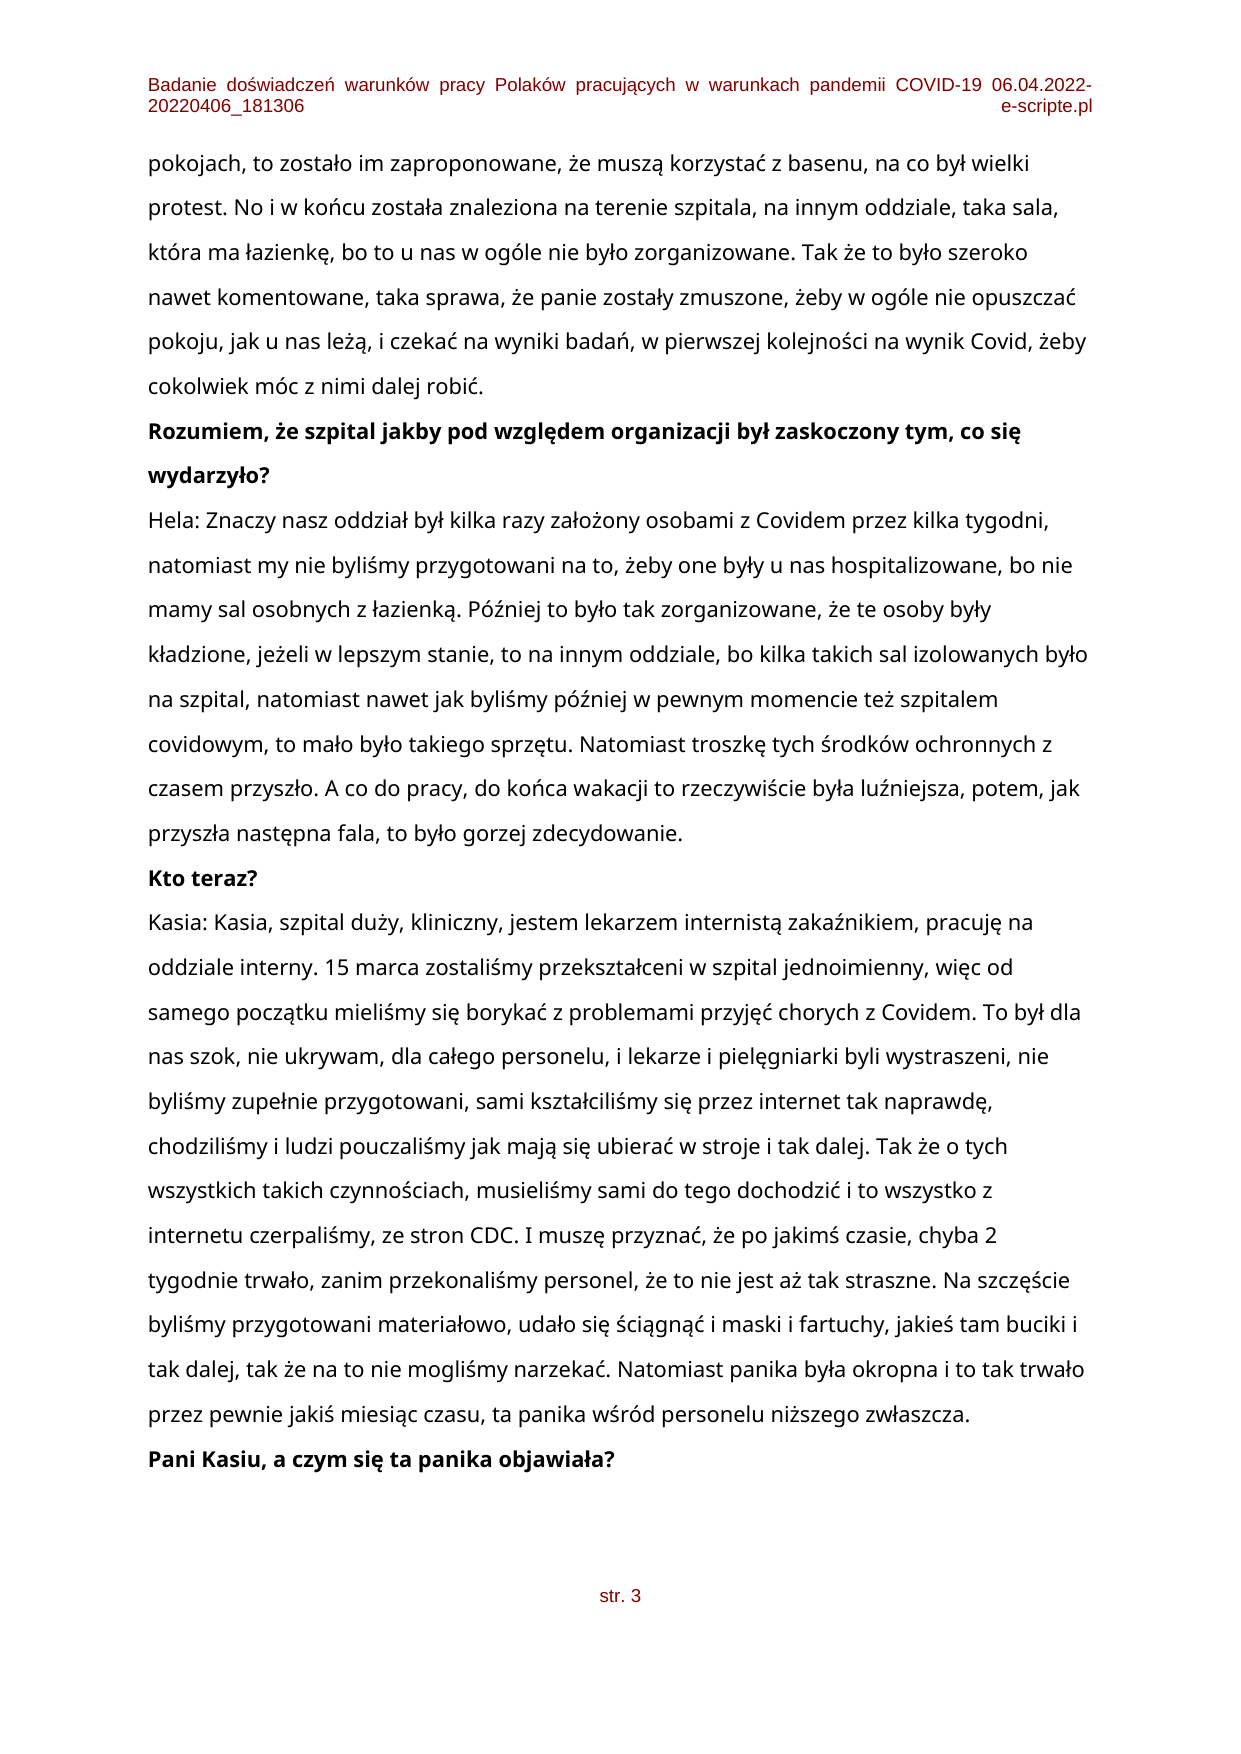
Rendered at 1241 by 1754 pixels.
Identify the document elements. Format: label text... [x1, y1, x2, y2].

text Kto teraz? [148, 863, 1093, 892]
text Rozumiem, że szpital jakby pod względem organizacji był zaskoczony tym, co się wydarzyło? [148, 416, 1093, 490]
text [148, 148, 1093, 401]
text Hela: Znaczy nasz oddział był kilka razy założony osobami z Covidem przez kilka tygodni, natomiast my nie byliśmy przygotowani na to, żeby one były u nas hospitalizowane, bo nie mamy sal osobnych z łazienką. Później to było tak zorganizowane, że te osoby były kładzione, jeżeli w lepszym stanie, to na innym oddziale, bo kilka takich sal izolowanych było na szpital, natomiast nawet jak byliśmy później w pewnym momencie też szpitalem covidowym, to mało było takiego sprzętu. Natomiast troszkę tych środków ochronnych z czasem przyszło. A co do pracy, do końca wakacji to rzeczywiście była luźniejsza, potem, jak przyszła następna fala, to było gorzej zdecydowanie. [148, 505, 1093, 848]
text Pani Kasiu, a czym się ta panika objawiała? [148, 1443, 1093, 1473]
text Kasia: Kasia, szpital duży, kliniczny, jestem lekarzem internistą zakaźnikiem, pracuję na oddziale interny. 15 marca zostaliśmy przekształceni w szpital jednoimienny, więc od samego początku mieliśmy się borykać z problemami przyjęć chorych z Covidem. To był dla nas szok, nie ukrywam, dla całego personelu, i lekarze i pielęgniarki byli wystraszeni, nie byliśmy zupełnie przygotowani, sami kształciliśmy się przez internet tak naprawdę, chodziliśmy i ludzi pouczaliśmy jak mają się ubierać w stroje i tak dalej. Tak że o tych wszystkich takich czynnościach, musieliśmy sami do tego dochodzić i to wszystko z internetu czerpaliśmy, ze stron CDC. I muszę przyznać, że po jakimś czasie, chyba 2 tygodnie trwało, zanim przekonaliśmy personel, że to nie jest aż tak straszne. Na szczęście byliśmy przygotowani materiałowo, udało się ściągnąć i maski i fartuchy, jakieś tam buciki i tak dalej, tak że na to nie mogliśmy narzekać. Natomiast panika była okropna i to tak trwało przez pewnie jakiś miesiąc czasu, ta panika wśród personelu niższego zwłaszcza. [148, 907, 1093, 1429]
